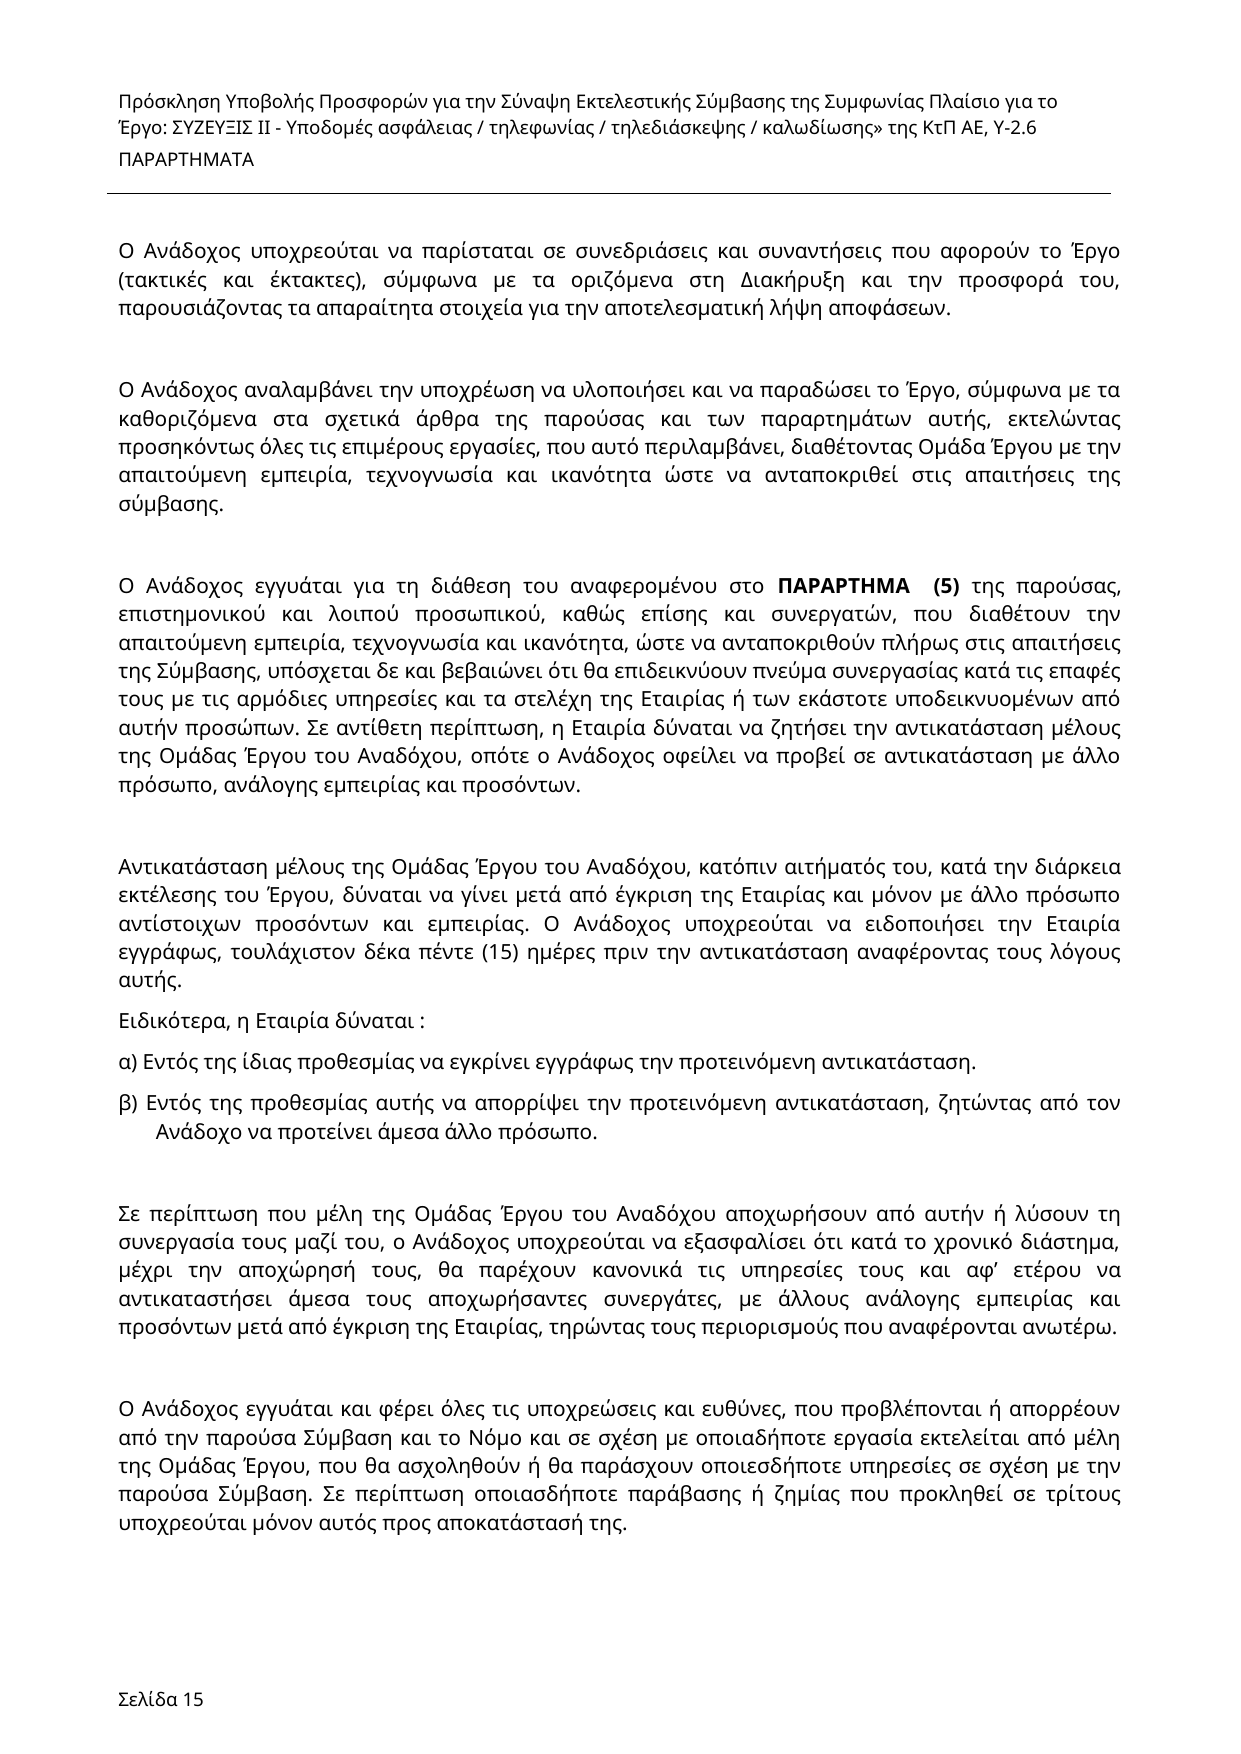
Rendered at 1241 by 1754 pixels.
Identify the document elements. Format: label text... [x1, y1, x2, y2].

text Σε περίπτωση που μέλη της Ομάδας Έργου του Αναδόχου αποχωρήσουν από αυτήν ή λύσουν τη συνεργασία τους μαζί του, ο Ανάδοχος υποχρεούται να εξασφαλίσει ότι κατά το χρονικό διάστημα, μέχρι την αποχώρησή τους, θα παρέχουν κανονικά τις υπηρεσίες τους και αφ’ ετέρου να αντικαταστήσει άμεσα τους αποχωρήσαντες συνεργάτες, με άλλους ανάλογης εμπειρίας και προσόντων μετά από έγκριση της Εταιρίας, τηρώντας τους περιορισμούς που αναφέρονται ανωτέρω. [118, 1199, 1122, 1341]
text β) Εντός της προθεσμίας αυτής να απορρίψει την προτεινόμενη αντικατάσταση, ζητώντας από τον Ανάδοχο να προτείνει άμεσα άλλο πρόσωπο. [118, 1088, 1122, 1145]
text Ο Ανάδοχος εγγυάται για τη διάθεση του αναφερομένου στο ΠΑΡΑΡΤΗΜΑ (5) της παρούσας, επιστημονικού και λοιπού προσωπικού, καθώς επίσης και συνεργατών, που διαθέτουν την απαιτούμενη εμπειρία, τεχνογνωσία και ικανότητα, ώστε να ανταποκριθούν πλήρως στις απαιτήσεις της Σύμβασης, υπόσχεται δε και βεβαιώνει ότι θα επιδεικνύουν πνεύμα συνεργασίας κατά τις επαφές τους με τις αρμόδιες υπηρεσίες και τα στελέχη της Εταιρίας ή των εκάστοτε υποδεικνυομένων από αυτήν προσώπων. Σε αντίθετη περίπτωση, η Εταιρία δύναται να ζητήσει την αντικατάσταση μέλους της Ομάδας Έργου του Αναδόχου, οπότε ο Ανάδοχος οφείλει να προβεί σε αντικατάσταση με άλλο πρόσωπο, ανάλογης εμπειρίας και προσόντων. [118, 571, 1122, 798]
text α) Εντός της ίδιας προθεσμίας να εγκρίνει εγγράφως την προτεινόμενη αντικατάσταση. [118, 1047, 1122, 1076]
text Ο Ανάδοχος αναλαμβάνει την υποχρέωση να υλοποιήσει και να παραδώσει το Έργο, σύμφωνα με τα καθοριζόμενα στα σχετικά άρθρα της παρούσας και των παραρτημάτων αυτής, εκτελώντας προσηκόντως όλες τις επιμέρους εργασίες, που αυτό περιλαμβάνει, διαθέτοντας Ομάδα Έργου με την απαιτούμενη εμπειρία, τεχνογνωσία και ικανότητα ώστε να ανταποκριθεί στις απαιτήσεις της σύμβασης. [118, 375, 1122, 517]
text Ο Ανάδοχος υποχρεούται να παρίσταται σε συνεδριάσεις και συναντήσεις που αφορούν το Έργο (τακτικές και έκτακτες), σύμφωνα με τα οριζόμενα στη Διακήρυξη και την προσφορά του, παρουσιάζοντας τα απαραίτητα στοιχεία για την αποτελεσματική λήψη αποφάσεων. [118, 236, 1122, 322]
text Αντικατάσταση μέλους της Ομάδας Έργου του Αναδόχου, κατόπιν αιτήματός του, κατά την διάρκεια εκτέλεσης του Έργου, δύναται να γίνει μετά από έγκριση της Εταιρίας και μόνον με άλλο πρόσωπο αντίστοιχων προσόντων και εμπειρίας. Ο Ανάδοχος υποχρεούται να ειδοποιήσει την Εταιρία εγγράφως, τουλάχιστον δέκα πέντε (15) ημέρες πριν την αντικατάσταση αναφέροντας τους λόγους αυτής. [118, 852, 1122, 994]
text Ο Ανάδοχος εγγυάται και φέρει όλες τις υποχρεώσεις και ευθύνες, που προβλέπονται ή απορρέουν από την παρούσα Σύμβαση και το Νόμο και σε σχέση με οποιαδήποτε εργασία εκτελείται από μέλη της Ομάδας Έργου, που θα ασχοληθούν ή θα παράσχουν οποιεσδήποτε υπηρεσίες σε σχέση με την παρούσα Σύμβαση. Σε περίπτωση οποιασδήποτε παράβασης ή ζημίας που προκληθεί σε τρίτους υποχρεούται μόνον αυτός προς αποκατάστασή της. [118, 1394, 1122, 1536]
text Ειδικότερα, η Εταιρία δύναται : [118, 1006, 1122, 1035]
